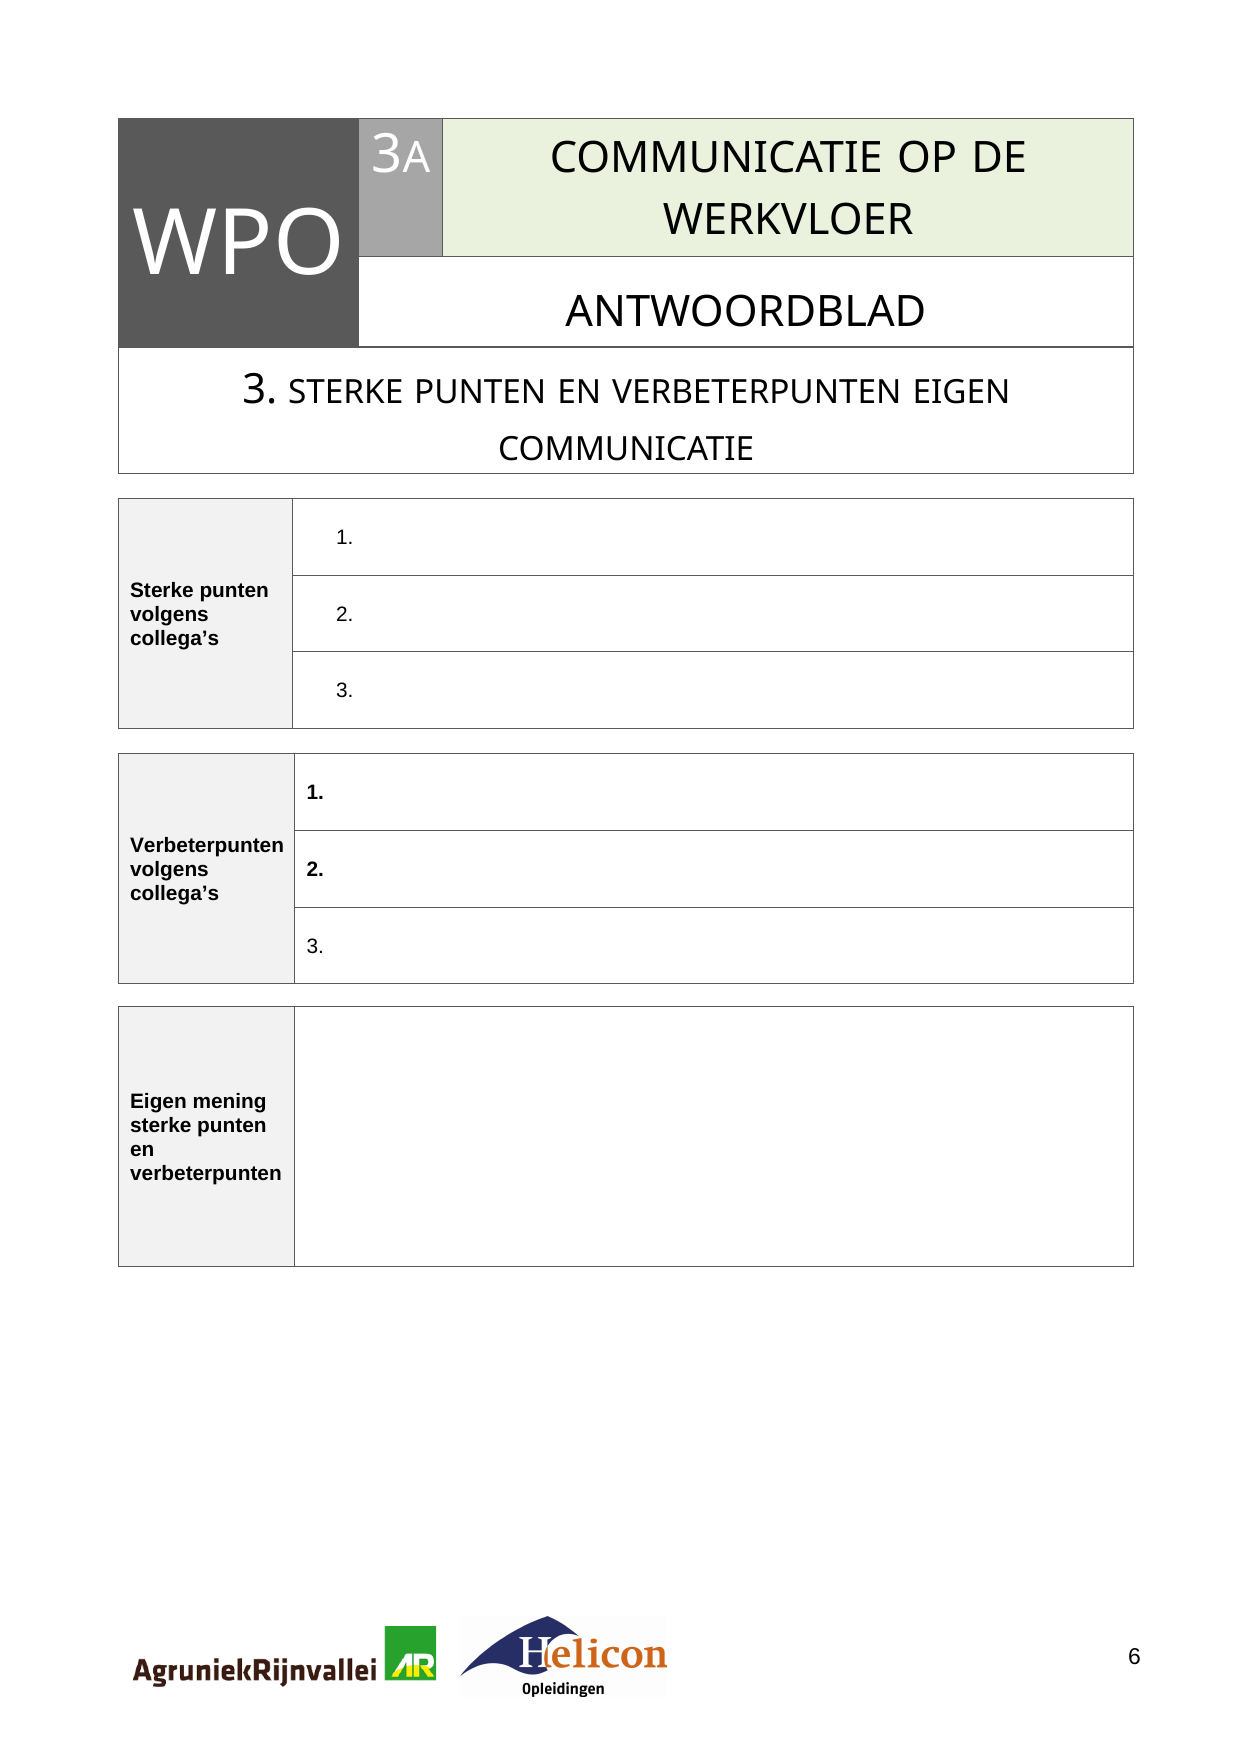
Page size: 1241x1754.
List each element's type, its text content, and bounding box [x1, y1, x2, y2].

table_cell 2. [293, 576, 1133, 651]
table_cell antwoordblad [359, 257, 1133, 346]
table_header Eigen mening sterke punten en verbeterpunten [119, 1007, 294, 1266]
picture [460, 1616, 668, 1697]
table_cell 3. [295, 908, 1133, 983]
table_cell 3. sterke punten en verbeterpunten eigen communicatie [119, 348, 1133, 473]
table_header 1. [295, 754, 1133, 830]
table_header Verbeterpunten volgens collega’s [119, 754, 294, 983]
table_header 1. [293, 499, 1133, 574]
picture [132, 1626, 437, 1687]
table_header 3a [359, 119, 442, 256]
table_cell 2. [295, 831, 1133, 907]
table_header [295, 1007, 1133, 1266]
table_header communicatie op de werkvloer [443, 119, 1133, 256]
table_header wpo [119, 119, 358, 346]
table_cell 3. [293, 652, 1133, 728]
table_header Sterke punten volgens collega’s [119, 499, 292, 728]
